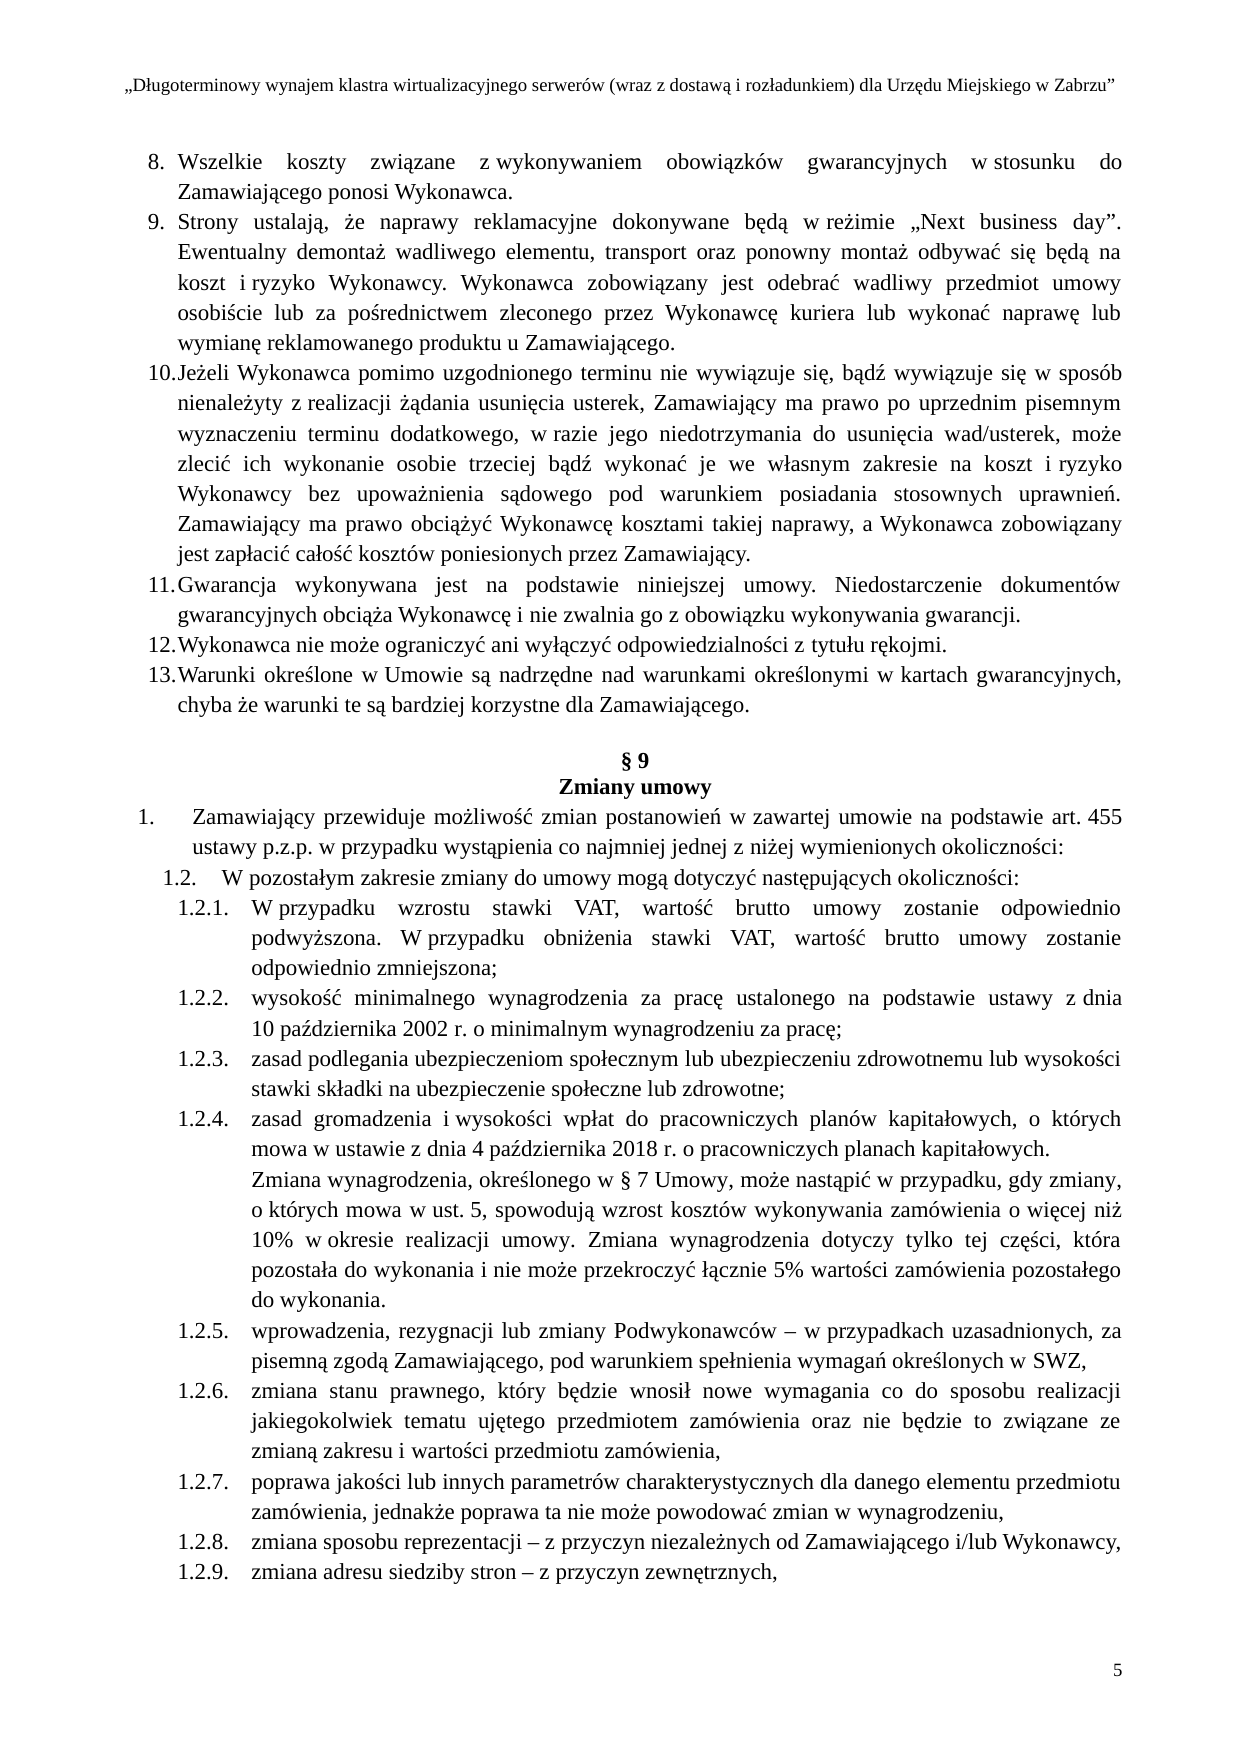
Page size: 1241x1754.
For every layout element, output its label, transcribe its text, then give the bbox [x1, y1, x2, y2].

list Jeżeli Wykonawca pomimo uzgodnionego terminu nie wywiązuje się, bądź wywiązuje się w sposób nienależyty z realizacji żądania usunięcia usterek, Zamawiający ma prawo po uprzednim pisemnym wyznaczeniu terminu dodatkowego, w razie jego niedotrzymania do usunięcia wad/usterek, może zlecić ich wykonanie osobie trzeciej bądź wykonać je we własnym zakresie na koszt i ryzyko Wykonawcy bez upoważnienia sądowego pod warunkiem posiadania stosownych uprawnień. Zamawiający ma prawo obciążyć Wykonawcę kosztami takiej naprawy, a Wykonawca zobowiązany jest zapłacić całość kosztów poniesionych przez Zamawiający. [148, 359, 1122, 567]
list 1.2.7. poprawa jakości lub innych parametrów charakterystycznych dla danego elementu przedmiotu zamówienia, jednakże poprawa ta nie może powodować zmian w wynagrodzeniu, [177, 1468, 1122, 1524]
list Strony ustalają, że naprawy reklamacyjne dokonywane będą w reżimie „Next business day”. Ewentualny demontaż wadliwego elementu, transport oraz ponowny montaż odbywać się będą na koszt i ryzyko Wykonawcy. Wykonawca zobowiązany jest odebrać wadliwy przedmiot umowy osobiście lub za pośrednictwem zleconego przez Wykonawcę kuriera lub wykonać naprawę lub wymianę reklamowanego produktu u Zamawiającego. [148, 208, 1122, 355]
list Wykonawca nie może ograniczyć ani wyłączyć odpowiedzialności z tytułu rękojmi. [148, 631, 1122, 657]
text 1.2.1. W przypadku wzrostu stawki VAT, wartość brutto umowy zostanie odpowiednio podwyższona. W przypadku obniżenia stawki VAT, wartość brutto umowy zostanie odpowiednio zmniejszona; [177, 894, 1122, 981]
text Zmiana wynagrodzenia, określonego w § 7 Umowy, może nastąpić w przypadku, gdy zmiany, o których mowa w ust. 5, spowodują wzrost kosztów wykonywania zamówienia o więcej niż 10% w okresie realizacji umowy. Zmiana wynagrodzenia dotyczy tylko tej części, która pozostała do wykonania i nie może przekroczyć łącznie 5% wartości zamówienia pozostałego do wykonania. [251, 1166, 1122, 1313]
list zasad podlegania ubezpieczeniom społecznym lub ubezpieczeniu zdrowotnemu lub wysokości stawki składki na ubezpieczenie społeczne lub zdrowotne; [177, 1045, 1122, 1101]
list Warunki określone w Umowie są nadrzędne nad warunkami określonymi w kartach gwarancyjnych, chyba że warunki te są bardziej korzystne dla Zamawiającego. [148, 661, 1122, 718]
list Wszelkie koszty związane z wykonywaniem obowiązków gwarancyjnych w stosunku do Zamawiającego ponosi Wykonawca. [148, 148, 1122, 204]
list zasad gromadzenia i wysokości wpłat do pracowniczych planów kapitałowych, o których mowa w ustawie z dnia 4 października 2018 r. o pracowniczych planach kapitałowych. [177, 1105, 1122, 1162]
list wysokość minimalnego wynagrodzenia za pracę ustalonego na podstawie ustawy z dnia 10 października 2002 r. o minimalnym wynagrodzeniu za pracę; [177, 984, 1122, 1041]
list 1.2. W pozostałym zakresie zmiany do umowy mogą dotyczyć następujących okoliczności: [162, 864, 1122, 890]
list 1.2.5. wprowadzenia, rezygnacji lub zmiany Podwykonawców – w przypadkach uzasadnionych, za pisemną zgodą Zamawiającego, pod warunkiem spełnienia wymagań określonych w SWZ, [177, 1317, 1122, 1373]
list 1.2.8. zmiana sposobu reprezentacji – z przyczyn niezależnych od Zamawiającego i/lub Wykonawcy, [177, 1528, 1122, 1554]
text § 9 [148, 747, 1122, 773]
list Gwarancja wykonywana jest na podstawie niniejszej umowy. Niedostarczenie dokumentów gwarancyjnych obciąża Wykonawcę i nie zwalnia go z obowiązku wykonywania gwarancji. [148, 571, 1122, 627]
list Zamawiający przewiduje możliwość zmian postanowień w zawartej umowie na podstawie art. 455 ustawy p.z.p. w przypadku wystąpienia co najmniej jednej z niżej wymienionych okoliczności: [154, 803, 1122, 860]
list 1.2.6. zmiana stanu prawnego, który będzie wnosił nowe wymagania co do sposobu realizacji jakiegokolwiek tematu ujętego przedmiotem zamówienia oraz nie będzie to związane ze zmianą zakresu i wartości przedmiotu zamówienia, [177, 1377, 1122, 1464]
text 1.2.9. zmiana adresu siedziby stron – z przyczyn zewnętrznych, [177, 1558, 1122, 1585]
text Zmiany umowy [148, 773, 1122, 799]
